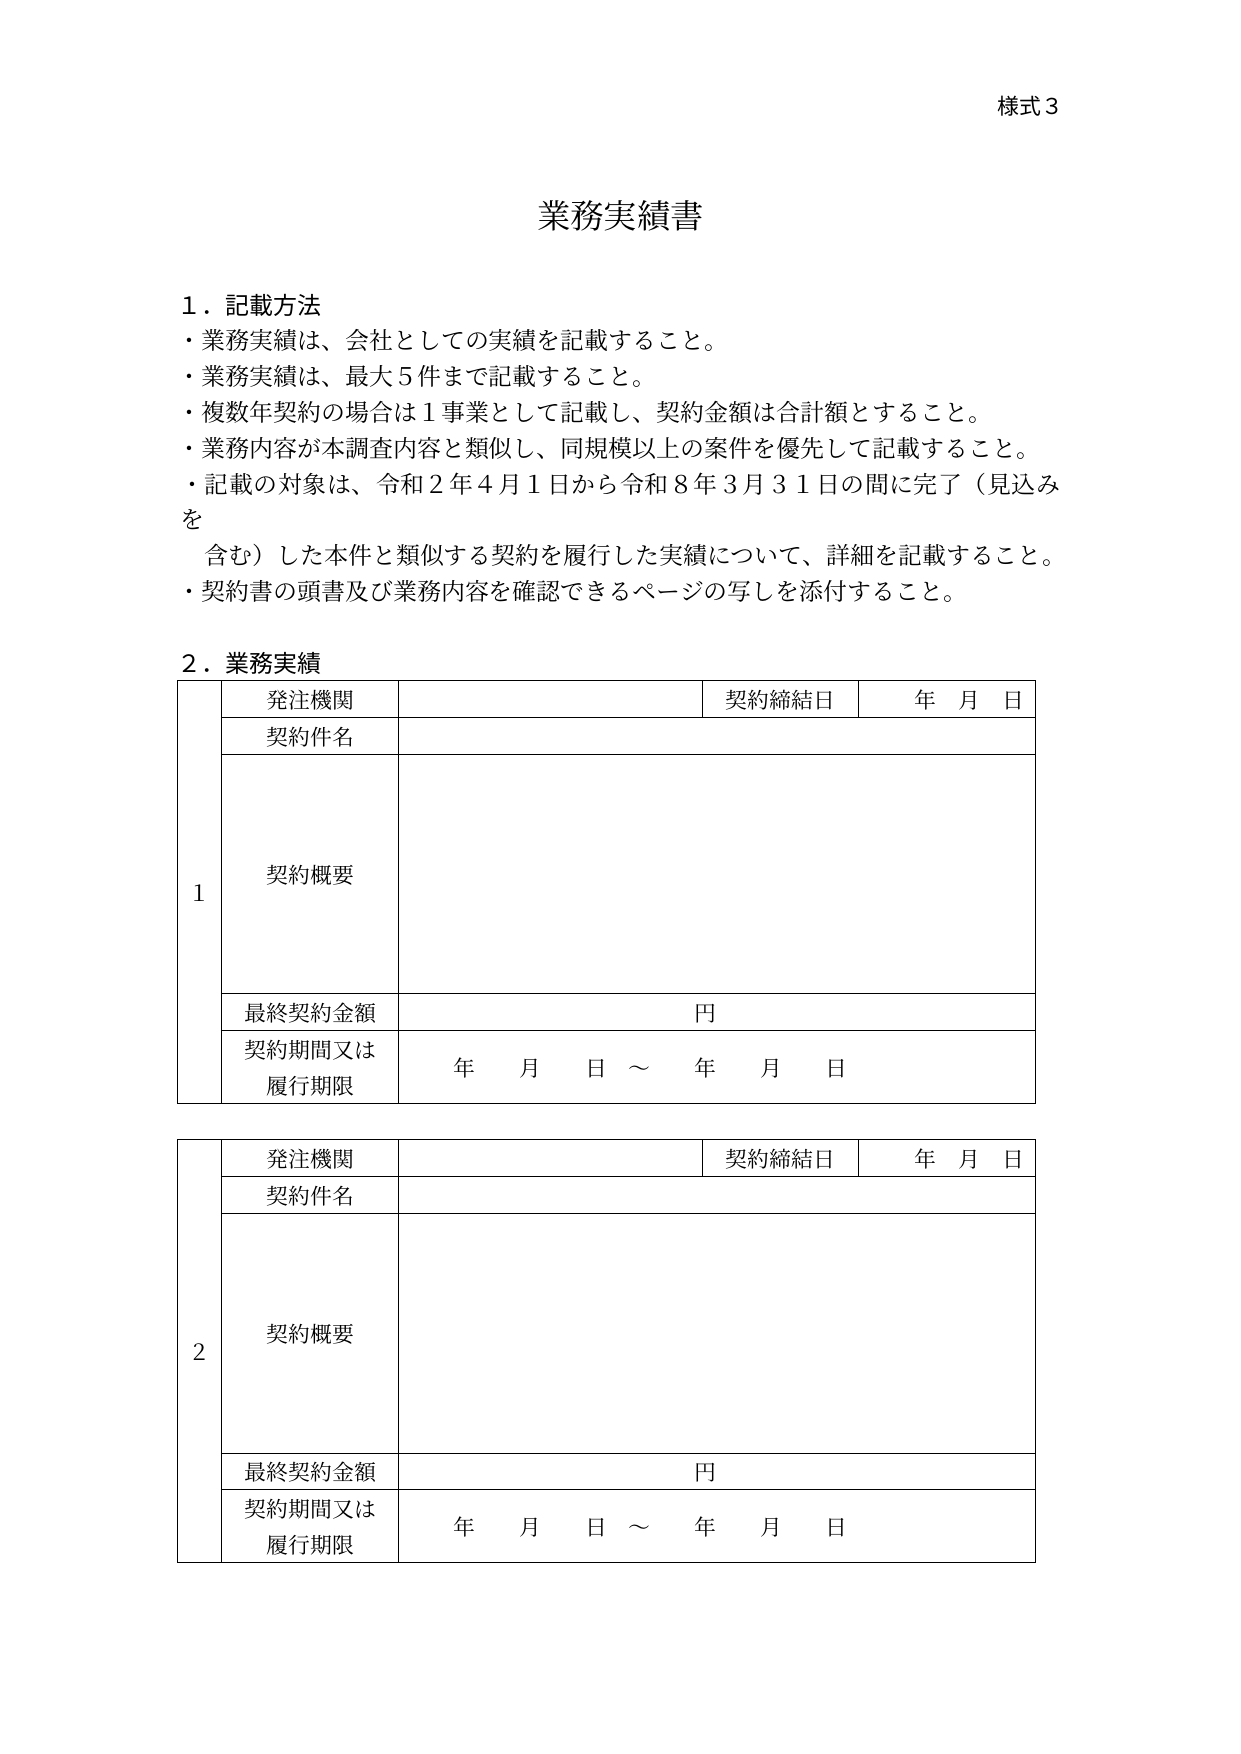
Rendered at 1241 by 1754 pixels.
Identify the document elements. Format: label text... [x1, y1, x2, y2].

text 含む）した本件と類似する契約を履行した実績について、詳細を記載すること。 [180, 537, 1063, 572]
table_cell 年 月 日 ～ 年 月 日 [399, 1031, 1035, 1102]
text ・複数年契約の場合は１事業として記載し、契約金額は合計額とすること。 [177, 393, 1063, 429]
table_cell 契約概要 [222, 755, 398, 993]
table_header 年 月 日 [859, 1140, 1035, 1176]
table_cell [399, 1214, 1035, 1452]
table_header [399, 681, 702, 717]
table_cell [399, 755, 1035, 993]
table_cell 契約期間又は 履行期限 [222, 1490, 398, 1562]
table_cell 最終契約金額 [222, 1454, 398, 1489]
text ２．業務実績 [177, 644, 1063, 680]
table_cell 契約期間又は 履行期限 [222, 1031, 398, 1102]
text １．記載方法 [177, 286, 1063, 322]
table_header １ [178, 681, 221, 1102]
text ・業務内容が本調査内容と類似し、同規模以上の案件を優先して記載すること。 [177, 429, 1063, 465]
text ・業務実績は、最大５件まで記載すること。 [177, 357, 1063, 393]
text 業務実績書 [177, 178, 1063, 250]
table_header 年 月 日 [859, 681, 1035, 717]
table_cell 契約概要 [222, 1214, 398, 1452]
table_header ２ [178, 1140, 221, 1562]
table_cell 最終契約金額 [222, 994, 398, 1030]
table_cell 年 月 日 ～ 年 月 日 [399, 1490, 1035, 1562]
table_cell 円 [399, 994, 1035, 1030]
table_header 契約締結日 [703, 1140, 858, 1176]
table_header [399, 1140, 702, 1176]
table_header 発注機関 [222, 681, 398, 717]
table_cell 契約件名 [222, 1177, 398, 1213]
text ・業務実績は、会社としての実績を記載すること。 [177, 322, 1063, 357]
table_cell 円 [399, 1454, 1035, 1489]
text ・契約書の頭書及び業務内容を確認できるページの写しを添付すること。 [177, 572, 1063, 608]
table_header 発注機関 [222, 1140, 398, 1176]
text ・記載の対象は、令和２年４月１日から令和８年３月３１日の間に完了（見込みを [180, 465, 1063, 537]
table_header 契約締結日 [703, 681, 858, 717]
table_cell [399, 1177, 1035, 1213]
table_cell 契約件名 [222, 718, 398, 754]
table_cell [399, 718, 1035, 754]
